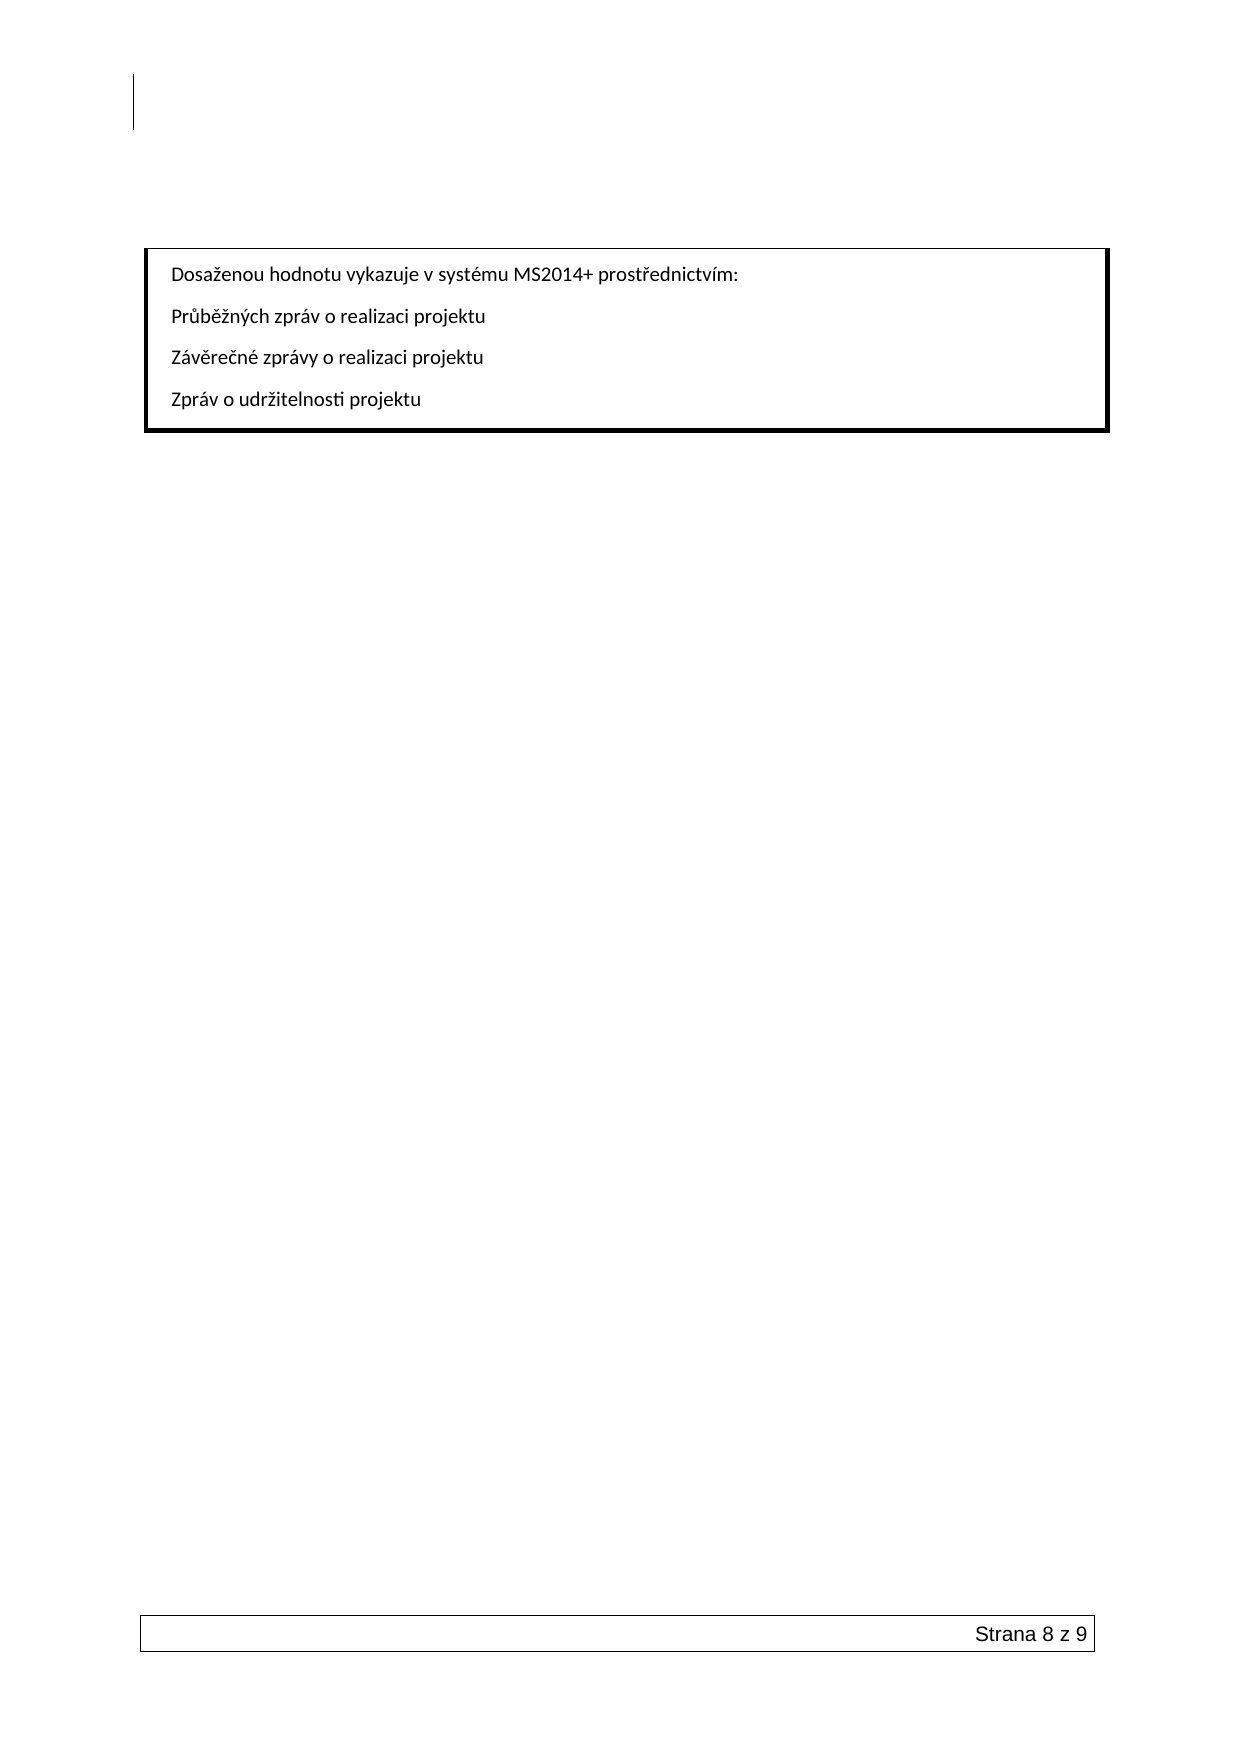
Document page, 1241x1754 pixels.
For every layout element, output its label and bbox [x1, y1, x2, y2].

table_cell [148, 249, 1105, 428]
